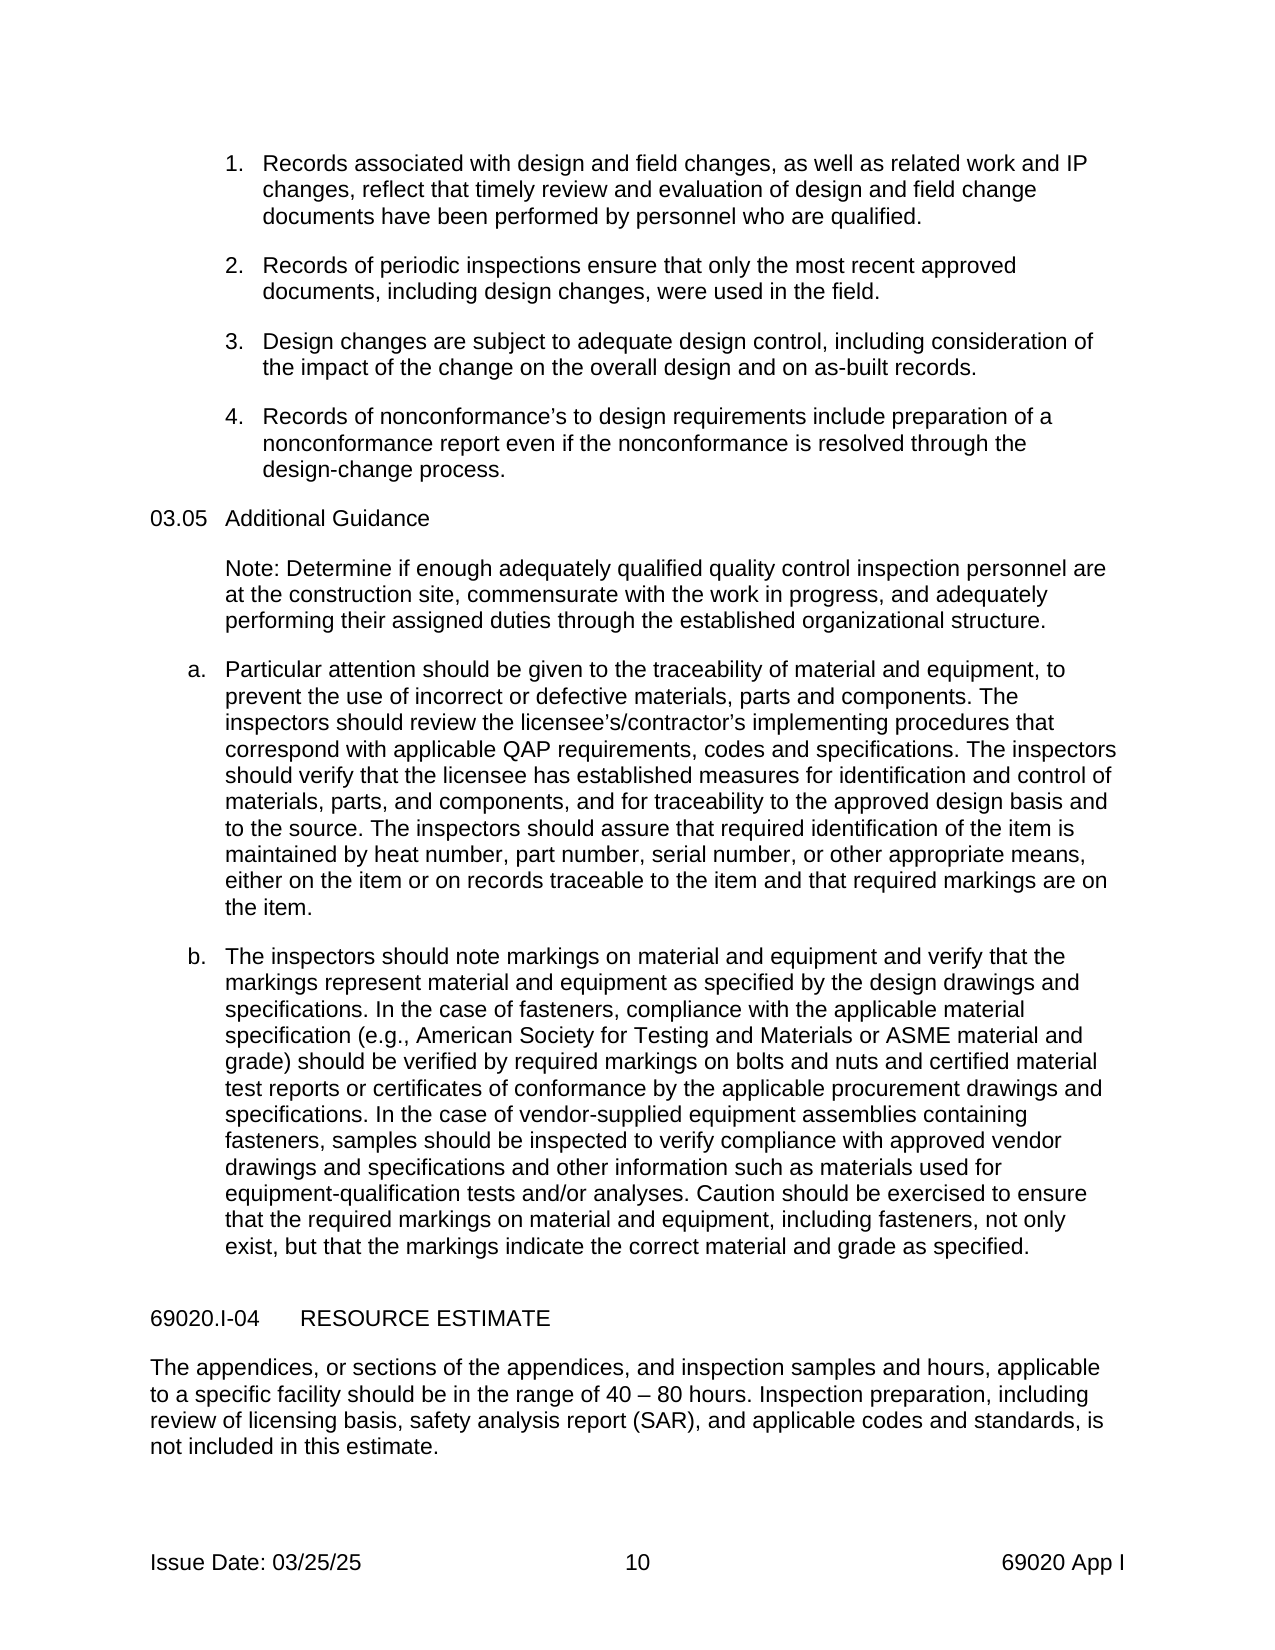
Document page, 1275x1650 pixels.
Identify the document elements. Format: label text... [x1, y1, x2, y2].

list Particular attention should be given to the traceability of material and equipment, to prevent the use of incorrect or defective materials, parts and components. The inspectors should review the licensee’s/contractor’s implementing procedures that correspond with applicable QAP requirements, codes and specifications. The inspectors should verify that the licensee has established measures for identification and control of materials, parts, and components, and for traceability to the approved design basis and to the source. The inspectors should assure that required identification of the item is maintained by heat number, part number, serial number, or other appropriate means, either on the item or on records traceable to the item and that required markings are on the item. [187, 656, 1125, 920]
subtitle 69020.I-04 RESOURCE ESTIMATE [150, 1305, 1125, 1331]
list Records associated with design and field changes, as well as related work and IP changes, reflect that timely review and evaluation of design and field change documents have been performed by personnel who are qualified. [225, 150, 1125, 229]
text Note: Determine if enough adequately qualified quality control inspection personnel are at the construction site, commensurate with the work in progress, and adequately performing their assigned duties through the established organizational structure. [225, 554, 1125, 633]
list Design changes are subject to adequate design control, including consideration of the impact of the change on the overall design and on as-built records. [225, 328, 1125, 380]
subtitle 03.05 Additional Guidance [150, 505, 1125, 532]
list Records of periodic inspections ensure that only the most recent approved documents, including design changes, were used in the field. [225, 252, 1125, 305]
text The appendices, or sections of the appendices, and inspection samples and hours, applicable to a specific facility should be in the range of 40 – 80 hours. Inspection preparation, including review of licensing basis, safety analysis report (SAR), and applicable codes and standards, is not included in this estimate. [150, 1354, 1125, 1460]
list Records of nonconformance’s to design requirements include preparation of a nonconformance report even if the nonconformance is resolved through the design-change process. [225, 403, 1125, 482]
list The inspectors should note markings on material and equipment and verify that the markings represent material and equipment as specified by the design drawings and specifications. In the case of fasteners, compliance with the applicable material specification (e.g., American Society for Testing and Materials or ASME material and grade) should be verified by required markings on bolts and nuts and certified material test reports or certificates of conformance by the applicable procurement drawings and specifications. In the case of vendor-supplied equipment assemblies containing fasteners, samples should be inspected to verify compliance with approved vendor drawings and specifications and other information such as materials used for equipment-qualification tests and/or analyses. Caution should be exercised to ensure that the required markings on material and equipment, including fasteners, not only exist, but that the markings indicate the correct material and grade as specified. [187, 943, 1125, 1259]
